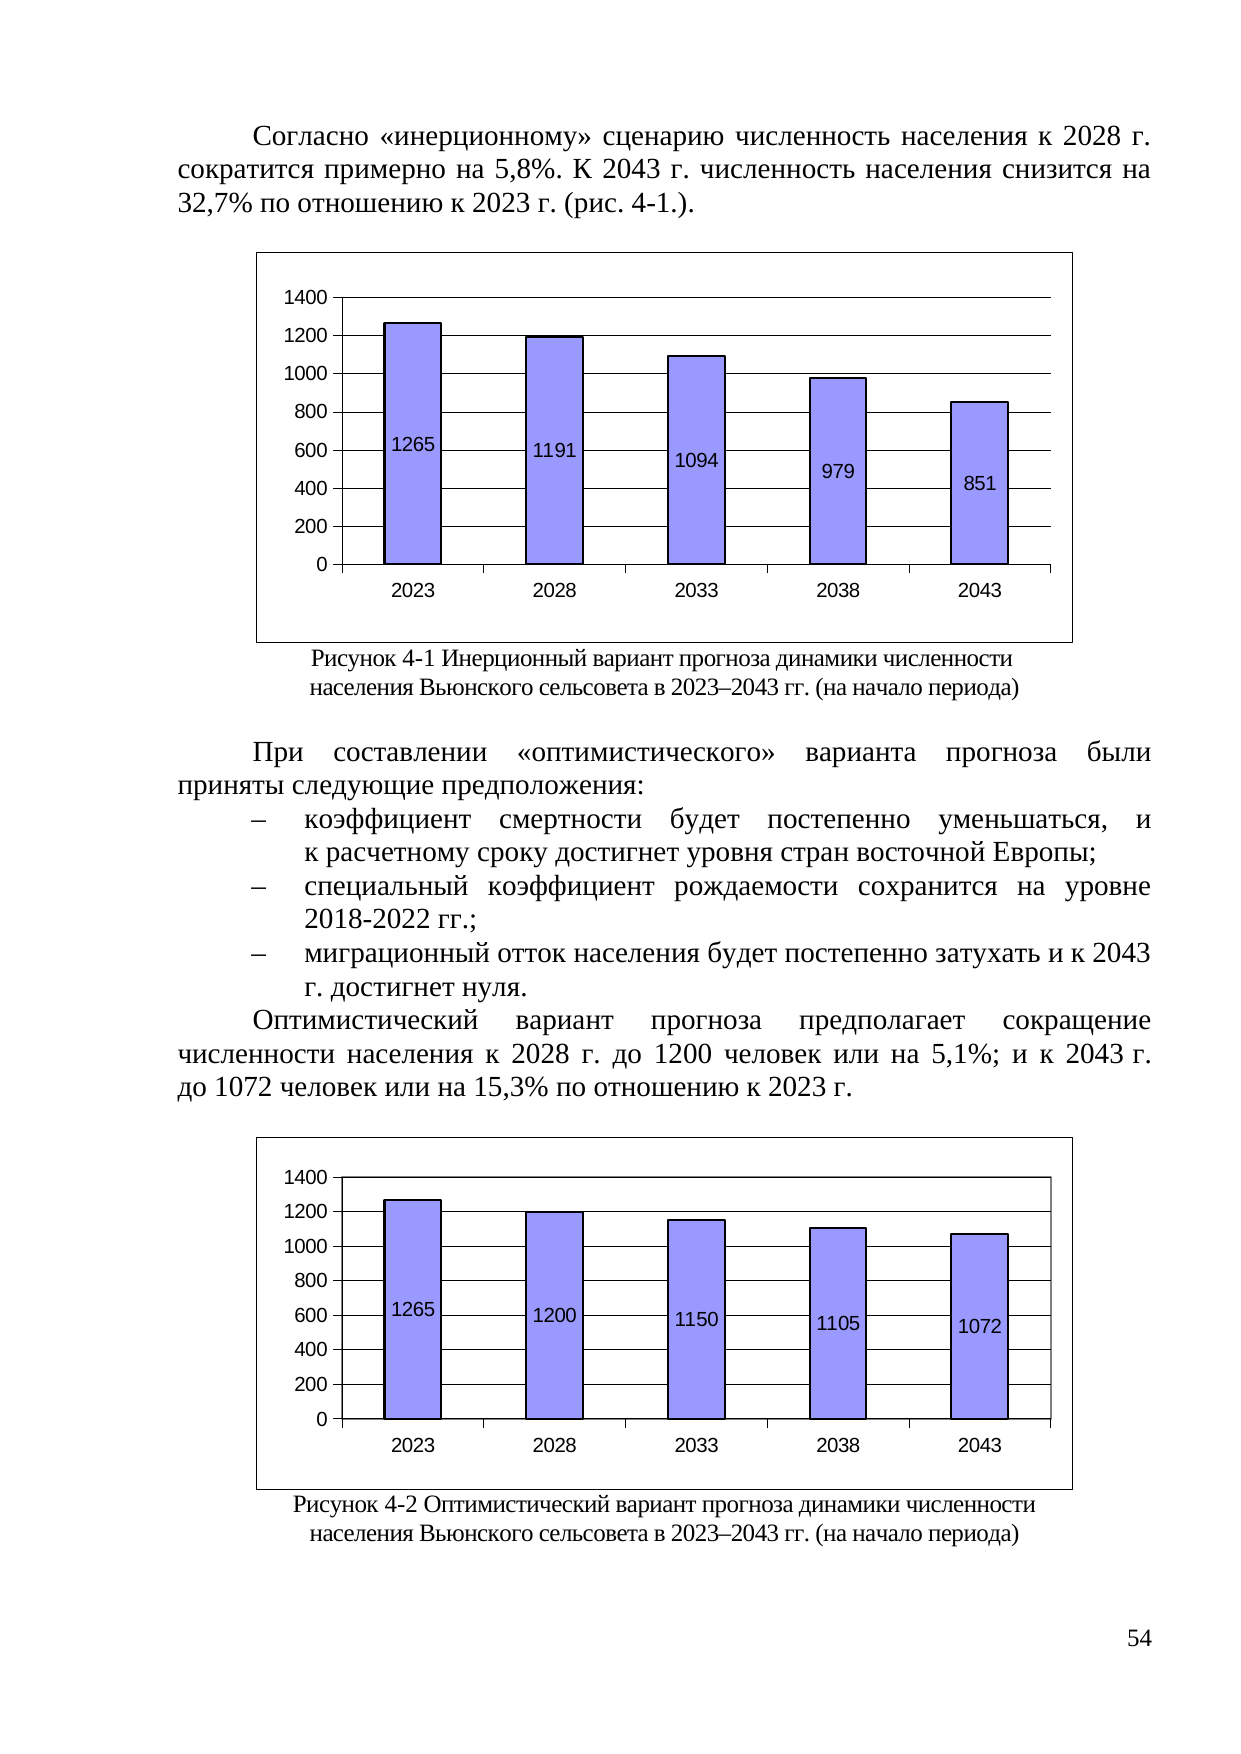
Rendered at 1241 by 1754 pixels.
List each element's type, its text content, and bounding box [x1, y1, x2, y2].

text При составлении «оптимистического» варианта прогноза были приняты следующие предположения: [177, 734, 1152, 801]
list коэффициент смертности будет постепенно уменьшаться, и к расчетному сроку достигнет уровня стран восточной Европы; [251, 801, 1152, 868]
text населения Вьюнского сельсовета в 2023–2043 гг. (на начало периода) [177, 1518, 1152, 1547]
text Рисунок 4-2 Оптимистический вариант прогноза динамики численности [177, 1489, 1152, 1518]
text Согласно «инерционному» сценарию численность населения к 2028 г. сократится примерно на 5,8%. К 2043 г. численность населения снизится на 32,7% по отношению к 2023 г. (рис. 4-1.). [177, 118, 1152, 219]
text Рисунок 4-1 Инерционный вариант прогноза динамики численности населения Вьюнского сельсовета в 2023–2043 гг. (на начало периода) [177, 643, 1152, 700]
text Оптимистический вариант прогноза предполагает сокращение численности населения к 2028 г. до 1200 человек или на 5,1%; и к 2043 г. до 1072 человек или на 15,3% по отношению к 2023 г. [177, 1002, 1152, 1103]
list миграционный отток населения будет постепенно затухать и к 2043 г. достигнет нуля. [251, 935, 1152, 1002]
list специальный коэффициент рождаемости сохранится на уровне 2018-2022 гг.; [251, 868, 1152, 935]
